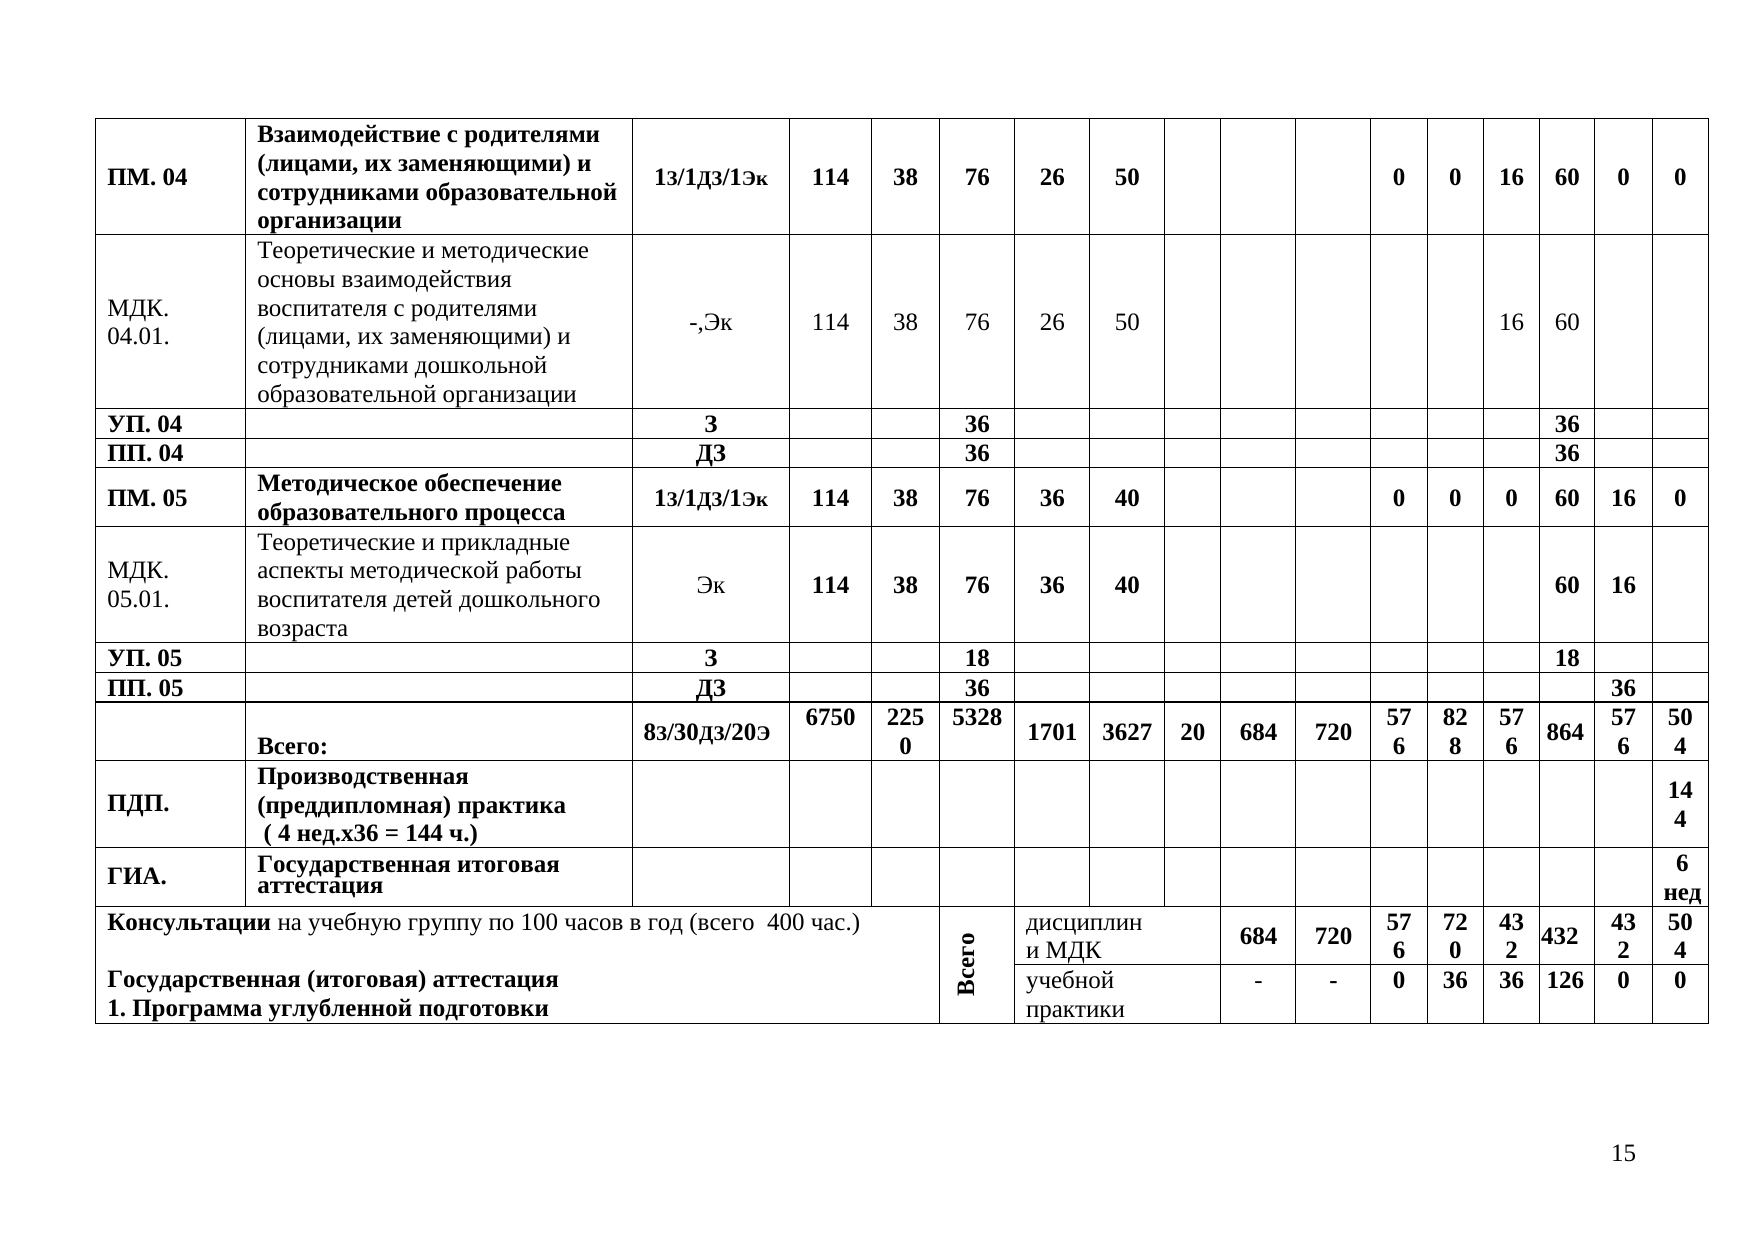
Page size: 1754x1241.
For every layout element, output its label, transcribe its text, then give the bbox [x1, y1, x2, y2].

table_cell [1015, 409, 1089, 437]
table_cell [1371, 848, 1427, 906]
table_cell 720 [1428, 907, 1483, 964]
table_cell [1165, 527, 1220, 642]
table_cell 504 [1653, 703, 1708, 760]
table_cell [246, 643, 632, 672]
table_cell 16 [1484, 235, 1539, 408]
table_cell 36 [1540, 439, 1594, 467]
table_cell [1595, 848, 1652, 906]
table_cell 26 [1015, 235, 1089, 408]
table_cell 50 [1090, 235, 1164, 408]
table_cell [1371, 409, 1427, 437]
table_cell [1371, 235, 1427, 408]
table_cell 432 [1540, 907, 1594, 964]
table_cell [1540, 848, 1594, 906]
table_cell [1653, 643, 1708, 672]
table_cell ДЗ [633, 673, 789, 701]
table_cell [1165, 468, 1220, 526]
table_cell [1015, 761, 1089, 847]
table_cell 576 [1371, 907, 1427, 964]
table_cell [872, 643, 939, 672]
table_cell [1015, 848, 1089, 906]
table_cell 576 [1595, 703, 1652, 760]
table_cell 36 [940, 409, 1014, 437]
table_cell 0 [1484, 468, 1539, 526]
table_cell [1653, 409, 1708, 437]
table_cell З [633, 643, 789, 672]
table_cell 0 [1653, 965, 1708, 1023]
table_cell Государственная итоговая аттестация [246, 848, 632, 906]
table_cell 114 [790, 527, 871, 642]
table_cell [1296, 235, 1370, 408]
table_cell [1484, 848, 1539, 906]
table_cell 36 [940, 439, 1014, 467]
table_cell Всего: [246, 703, 632, 760]
table_cell [790, 673, 871, 701]
table_cell 684 [1221, 703, 1295, 760]
table_cell 26 [1015, 119, 1089, 234]
table_cell [1428, 439, 1483, 467]
table_cell 432 [1595, 907, 1652, 964]
table_cell [1484, 439, 1539, 467]
table_cell ПДП. [96, 761, 245, 847]
table_cell 18 [940, 643, 1014, 672]
table_cell [1221, 409, 1295, 437]
table_cell 0 [1371, 119, 1427, 234]
table_cell 60 [1540, 527, 1594, 642]
table_cell 0 [1428, 119, 1483, 234]
table_cell Взаимодействие с родителями (лицами, их заменяющими) и сотрудниками образовательной организации [246, 119, 632, 234]
table_cell [1221, 468, 1295, 526]
table_cell - [1221, 965, 1295, 1023]
table_cell [1540, 761, 1594, 847]
table_cell [96, 703, 245, 760]
table_cell 18 [1540, 643, 1594, 672]
table_cell Производственная (преддипломная) практика ( 4 нед.х36 = 144 ч.) [246, 761, 632, 847]
table_cell [1428, 848, 1483, 906]
table_cell [1371, 527, 1427, 642]
table_cell 0 [1653, 468, 1708, 526]
table_cell 0 [1371, 468, 1427, 526]
table_cell [1296, 468, 1370, 526]
table_cell 720 [1296, 703, 1370, 760]
table_cell 36 [1484, 965, 1539, 1023]
table_cell [940, 761, 1014, 847]
table_cell [1540, 673, 1594, 701]
table_cell [1484, 761, 1539, 847]
table_cell [246, 673, 632, 701]
table_cell [1090, 439, 1164, 467]
table_cell 0 [1653, 119, 1708, 234]
table_cell 864 [1540, 703, 1594, 760]
table_cell [1221, 643, 1295, 672]
table_cell [1296, 409, 1370, 437]
table_cell [1165, 848, 1220, 906]
table_cell [1653, 439, 1708, 467]
table_cell 720 [1296, 907, 1370, 964]
table_cell 38 [872, 468, 939, 526]
table_cell 828 [1428, 703, 1483, 760]
table_cell [1428, 527, 1483, 642]
table_cell [790, 643, 871, 672]
table_cell 76 [940, 235, 1014, 408]
table_cell 432 [1484, 907, 1539, 964]
table_cell [1371, 673, 1427, 701]
table_cell [790, 409, 871, 437]
table_cell [633, 848, 789, 906]
table_cell [1165, 439, 1220, 467]
table_cell 16 [1595, 527, 1652, 642]
table_cell 5328 [940, 703, 1014, 760]
table_cell - [1296, 965, 1370, 1023]
table_cell [1371, 761, 1427, 847]
table_cell Всего [940, 907, 1014, 1023]
table_cell [1015, 643, 1089, 672]
table_cell [940, 848, 1014, 906]
table_cell 76 [940, 527, 1014, 642]
table_cell Консультации на учебную группу по 100 часов в год (всего 400 час.) Государственная (итоговая) аттестация 1. Программа углубленной подготовки 1.1. Выпускная квалификационная работа Выполнение выпускной квалификационной работы с 18 мая по14 июня (всего 4 нед.) Защита выпускной квалификационной работы с 15 июня по 28 июня (всего 2 нед.) [96, 907, 939, 1023]
table_cell 38 [872, 527, 939, 642]
table_cell [1595, 439, 1652, 467]
table_cell [872, 848, 939, 906]
table_cell [1484, 673, 1539, 701]
table_cell Теоретические и прикладные аспекты методической работы воспитателя детей дошкольного возраста [246, 527, 632, 642]
table_cell 38 [872, 119, 939, 234]
table_cell ПП. 05 [96, 673, 245, 701]
table_cell [1428, 235, 1483, 408]
table_cell [1165, 409, 1220, 437]
table_cell 20 [1165, 703, 1220, 760]
table_cell 36 [1015, 527, 1089, 642]
table_cell [1296, 848, 1370, 906]
table_cell [1296, 643, 1370, 672]
table_cell [1653, 527, 1708, 642]
table_cell 6750 [790, 703, 871, 760]
table_cell [246, 439, 632, 467]
table_cell [790, 848, 871, 906]
table_cell [1090, 761, 1164, 847]
table_cell [1090, 409, 1164, 437]
table_cell [1090, 673, 1164, 701]
table_cell 6 нед [1653, 848, 1708, 906]
table_cell 76 [940, 468, 1014, 526]
table_cell [1296, 439, 1370, 467]
table_cell Теоретические и методические основы взаимодействия воспитателя с родителями (лицами, их заменяющими) и сотрудниками дошкольной образовательной организации [246, 235, 632, 408]
table_cell [246, 409, 632, 437]
table_cell [1221, 119, 1295, 234]
table_cell ДЗ [633, 439, 789, 467]
table_cell 36 [1428, 965, 1483, 1023]
table_cell 126 [1540, 965, 1594, 1023]
table_cell [1221, 673, 1295, 701]
table_cell учебной практики [1015, 965, 1220, 1023]
table_cell 76 [940, 119, 1014, 234]
table_cell дисциплин и МДК [1015, 907, 1220, 964]
table_cell [1428, 643, 1483, 672]
table_cell [1221, 761, 1295, 847]
table_cell З [633, 409, 789, 437]
table_cell 1З/1ДЗ/1Эк [633, 119, 789, 234]
table_cell [1165, 761, 1220, 847]
table_cell 0 [1428, 468, 1483, 526]
table_cell [1221, 235, 1295, 408]
table_cell 40 [1090, 468, 1164, 526]
table_cell 0 [1595, 119, 1652, 234]
table_cell 1701 [1015, 703, 1089, 760]
table_cell 3627 [1090, 703, 1164, 760]
table_cell [1296, 527, 1370, 642]
table_cell [1428, 409, 1483, 437]
table_cell [872, 673, 939, 701]
table_cell -,Эк [633, 235, 789, 408]
table_cell 16 [1484, 119, 1539, 234]
table_cell Методическое обеспечение образовательного процесса [246, 468, 632, 526]
table_cell [1165, 673, 1220, 701]
table_cell 16 [1595, 468, 1652, 526]
table_cell [1221, 527, 1295, 642]
table_cell 114 [790, 468, 871, 526]
table_cell [1015, 673, 1089, 701]
table_cell ПМ. 05 [96, 468, 245, 526]
table_cell МДК. 05.01. [96, 527, 245, 642]
table_cell 8З/30ДЗ/20Э [633, 703, 789, 760]
table_cell [1428, 761, 1483, 847]
table_cell [1165, 235, 1220, 408]
table_cell [1296, 119, 1370, 234]
table_cell 38 [872, 235, 939, 408]
table_cell УП. 05 [96, 643, 245, 672]
table_cell 40 [1090, 527, 1164, 642]
table_cell [872, 439, 939, 467]
table_cell [1090, 643, 1164, 672]
table_cell [1653, 673, 1708, 701]
table_cell 114 [790, 119, 871, 234]
table_cell ПМ. 04 [96, 119, 245, 234]
table_cell ГИА. [96, 848, 245, 906]
table_cell [1221, 848, 1295, 906]
table_cell 1З/1ДЗ/1Эк [633, 468, 789, 526]
table_cell [1165, 119, 1220, 234]
table_cell [1221, 439, 1295, 467]
table_cell 576 [1371, 703, 1427, 760]
table_cell УП. 04 [96, 409, 245, 437]
table_cell ПП. 04 [96, 439, 245, 467]
table_cell Эк [633, 527, 789, 642]
table_cell [1165, 643, 1220, 672]
table_cell 576 [1484, 703, 1539, 760]
table_cell [1090, 848, 1164, 906]
table_cell МДК. 04.01. [96, 235, 245, 408]
table_cell 60 [1540, 468, 1594, 526]
table_cell 60 [1540, 235, 1594, 408]
table_cell [1653, 235, 1708, 408]
table_cell 504 [1653, 907, 1708, 964]
table_cell [872, 761, 939, 847]
table_cell [1015, 439, 1089, 467]
table_cell [1595, 235, 1652, 408]
table_cell 2250 [872, 703, 939, 760]
table_cell 36 [1540, 409, 1594, 437]
table_cell [1595, 761, 1652, 847]
table_cell 0 [1595, 965, 1652, 1023]
table_cell [1428, 673, 1483, 701]
table_cell 36 [1015, 468, 1089, 526]
table_cell [633, 761, 789, 847]
table_cell [1484, 643, 1539, 672]
table_cell [1371, 439, 1427, 467]
table_cell 36 [1595, 673, 1652, 701]
table_cell [1484, 527, 1539, 642]
table_cell 50 [1090, 119, 1164, 234]
table_cell [1595, 409, 1652, 437]
table_cell [872, 409, 939, 437]
table_cell [1296, 673, 1370, 701]
table_cell [790, 439, 871, 467]
table_cell [1296, 761, 1370, 847]
table_cell 0 [1371, 965, 1427, 1023]
table_cell 36 [940, 673, 1014, 701]
table_cell 60 [1540, 119, 1594, 234]
table_cell 684 [1221, 907, 1295, 964]
table_cell 114 [790, 235, 871, 408]
table_cell [1484, 409, 1539, 437]
table_cell [1595, 643, 1652, 672]
table_cell [790, 761, 871, 847]
table_cell [1371, 643, 1427, 672]
table_cell 144 [1653, 761, 1708, 847]
